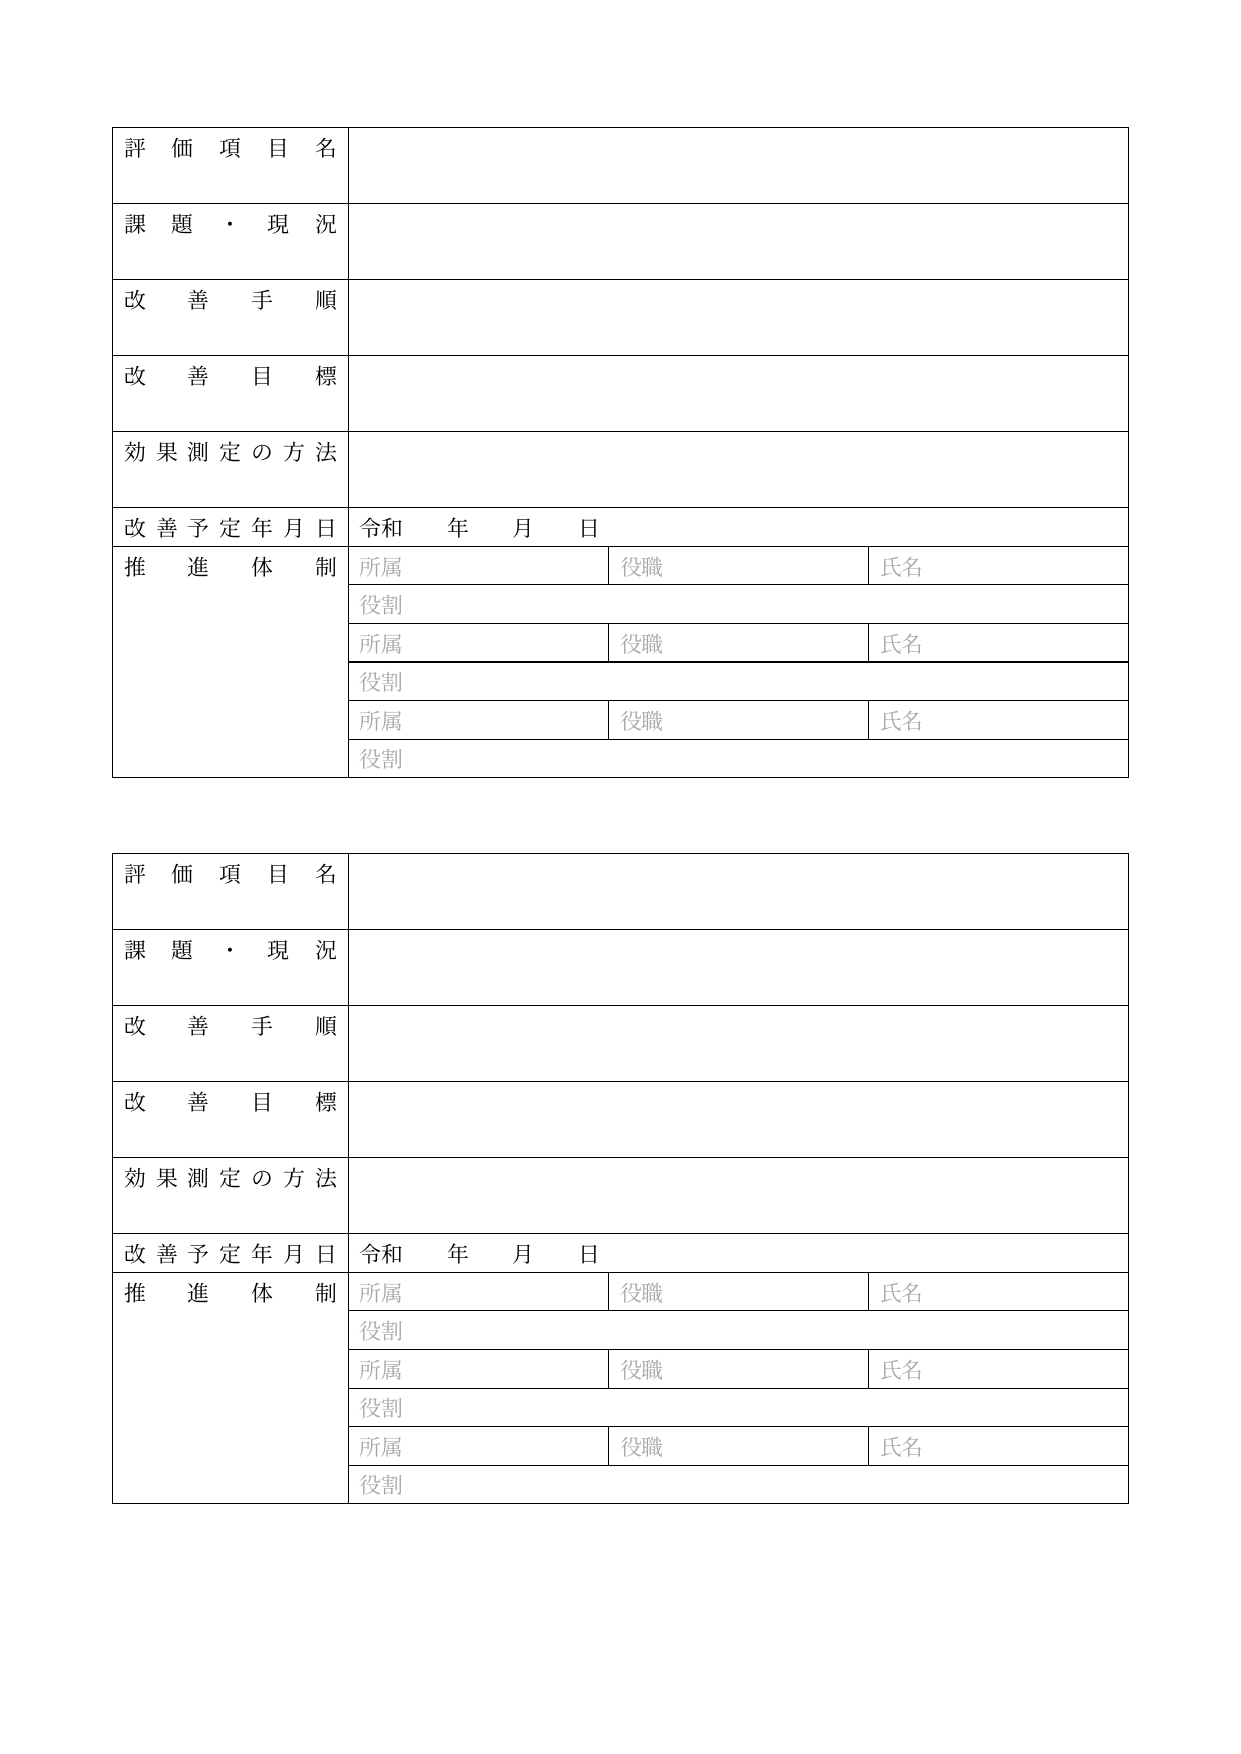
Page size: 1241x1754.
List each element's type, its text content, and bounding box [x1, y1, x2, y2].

table_cell [349, 1082, 1128, 1157]
table_cell 役割 [349, 1389, 1128, 1426]
table_cell 役職 [609, 1350, 868, 1387]
table_cell 役職 [609, 547, 868, 584]
table_cell 氏名 [869, 1427, 1128, 1464]
table_cell 所属 [349, 624, 608, 661]
table_cell 推進体制 [113, 1273, 348, 1503]
table_cell [349, 930, 1128, 1005]
table_cell [349, 280, 1128, 355]
table_cell 氏名 [869, 1273, 1128, 1310]
table_cell [349, 204, 1128, 279]
table_cell 役職 [609, 1273, 868, 1310]
table_cell 役職 [609, 624, 868, 661]
table_cell [349, 432, 1128, 507]
table_cell 所属 [349, 1273, 608, 1310]
table_cell 役割 [349, 740, 1128, 777]
table_header 評価項目名 [113, 128, 348, 203]
table_cell 役割 [349, 585, 1128, 623]
table_cell 所属 [349, 701, 608, 738]
table_cell 役割 [349, 663, 1128, 700]
table_cell 氏名 [869, 1350, 1128, 1387]
table_cell 氏名 [869, 701, 1128, 738]
table_header 評価項目名 [113, 854, 348, 929]
table_cell 所属 [349, 1427, 608, 1464]
table_cell 課題・現況 [113, 204, 348, 279]
table_cell 役割 [349, 1466, 1128, 1503]
table_cell 氏名 [869, 547, 1128, 584]
table_cell 改善予定年月日 [113, 508, 348, 546]
table_cell 改善予定年月日 [113, 1234, 348, 1272]
table_cell 効果測定の方法 [113, 432, 348, 507]
table_header [349, 854, 1128, 929]
table_cell [349, 1158, 1128, 1233]
table_cell 課題・現況 [113, 930, 348, 1005]
table_cell 改善目標 [113, 356, 348, 431]
table_cell 推進体制 [113, 547, 348, 777]
table_cell 役割 [349, 1311, 1128, 1349]
table_cell 改善手順 [113, 280, 348, 355]
table_cell 所属 [349, 1350, 608, 1387]
table_cell [349, 1006, 1128, 1081]
table_cell 役職 [609, 1427, 868, 1464]
table_cell 令和 年 月 日 [349, 1234, 1128, 1272]
table_cell 効果測定の方法 [113, 1158, 348, 1233]
table_cell 所属 [349, 547, 608, 584]
table_cell 改善手順 [113, 1006, 348, 1081]
table_cell 氏名 [869, 624, 1128, 661]
table_cell 令和 年 月 日 [349, 508, 1128, 546]
table_cell 改善目標 [113, 1082, 348, 1157]
table_header [349, 128, 1128, 203]
table_cell [349, 356, 1128, 431]
table_cell 役職 [609, 701, 868, 738]
